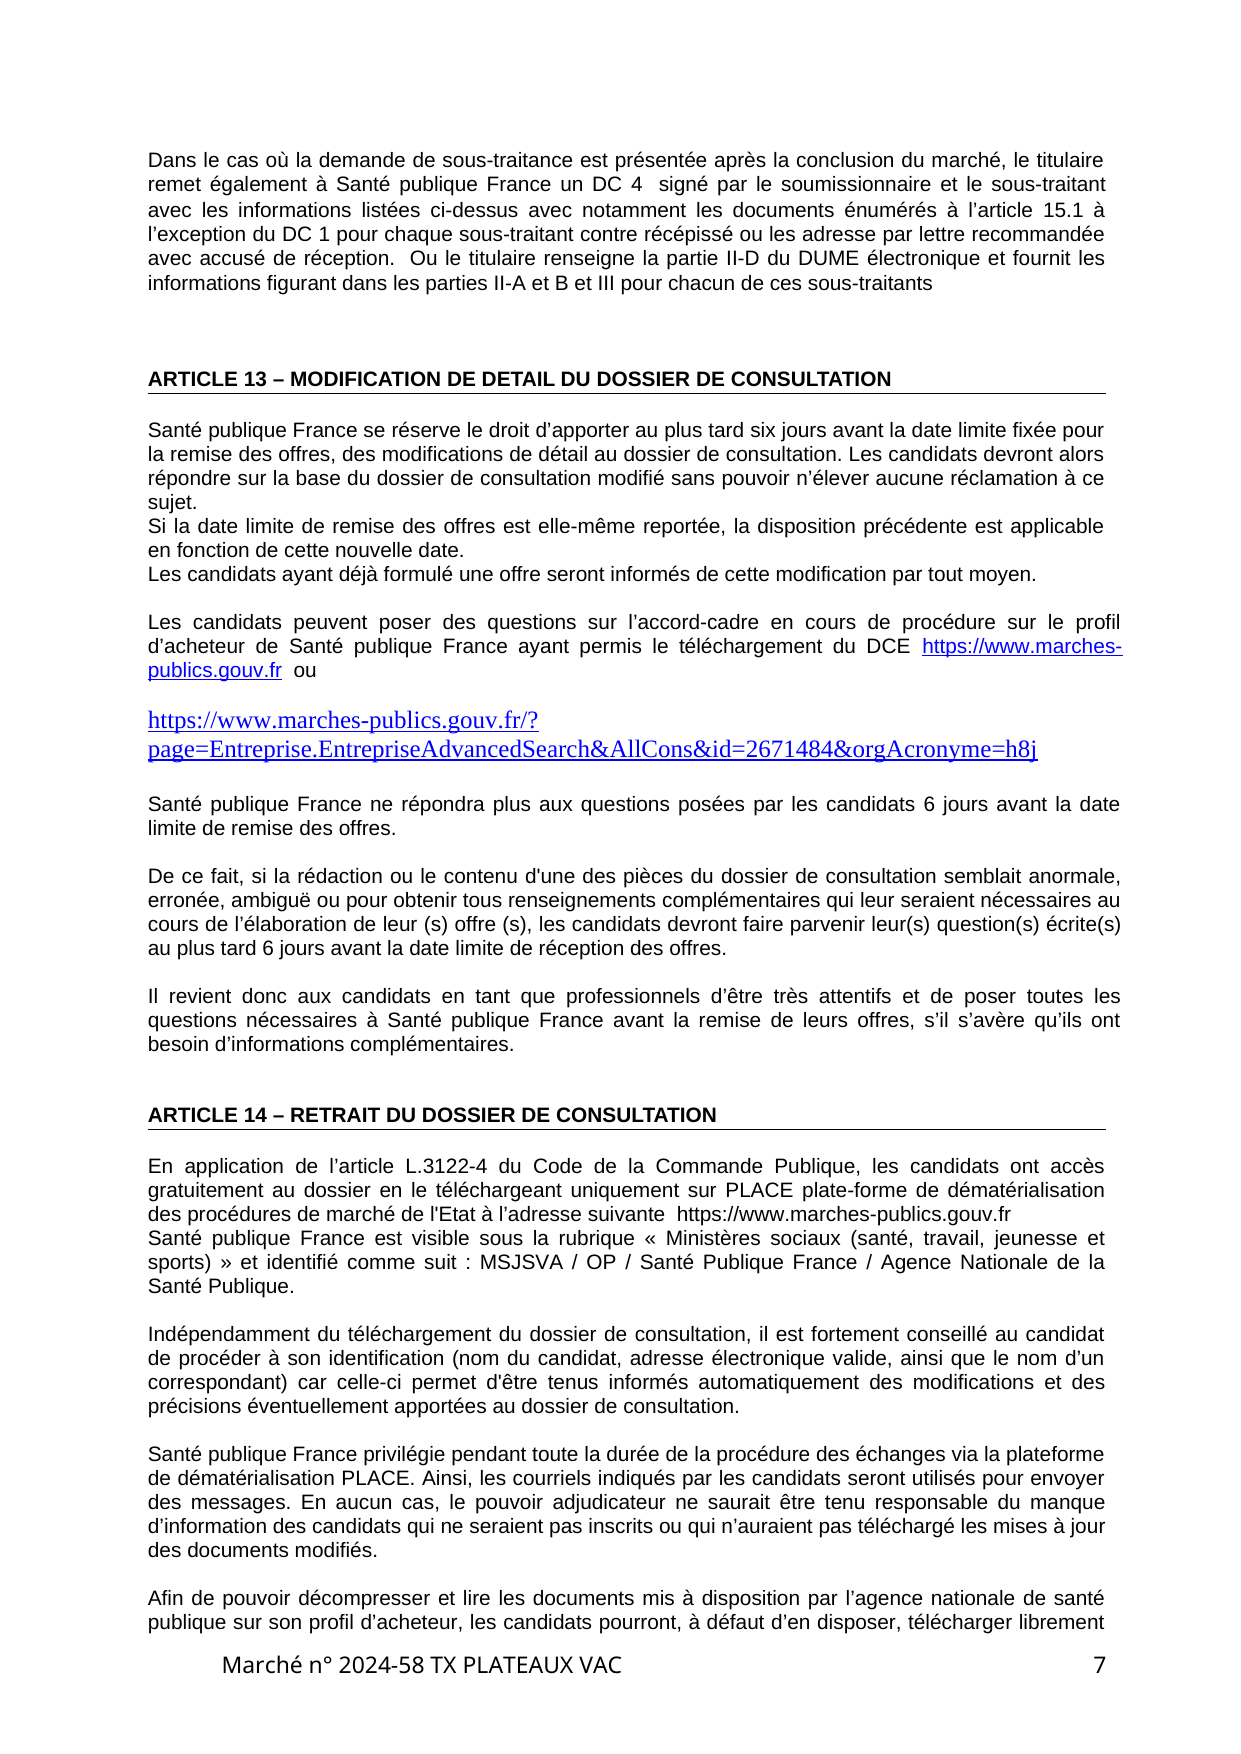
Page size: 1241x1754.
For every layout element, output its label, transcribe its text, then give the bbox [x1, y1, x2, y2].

text En application de l’article L.3122-4 du Code de la Commande Publique, les candidats ont accès gratuitement au dossier en le téléchargeant uniquement sur PLACE plate-forme de dématérialisation des procédures de marché de l'Etat à l’adresse suivante https://www.marches-publics.gouv.fr [148, 1154, 1106, 1226]
text Santé publique France est visible sous la rubrique « Ministères sociaux (santé, travail, jeunesse et sports) » et identifié comme suit : MSJSVA / OP / Santé Publique France / Agence Nationale de la Santé Publique. [148, 1226, 1106, 1298]
subtitle ARTICLE 13 – MODIFICATION DE DETAIL DU DOSSIER DE CONSULTATION [148, 367, 1106, 393]
text https://www.marches-publics.gouv.fr/?page=Entreprise.EntrepriseAdvancedSearch&AllCons&id=2671484&orgAcronyme=h8j [148, 706, 1122, 763]
text Santé publique France privilégie pendant toute la durée de la procédure des échanges via la plateforme de dématérialisation PLACE. Ainsi, les courriels indiqués par les candidats seront utilisés pour envoyer des messages. En aucun cas, le pouvoir adjudicateur ne saurait être tenu responsable du manque d’information des candidats qui ne seraient pas inscrits ou qui n’auraient pas téléchargé les mises à jour des documents modifiés. [148, 1442, 1106, 1562]
text Les candidats peuvent poser des questions sur l’accord-cadre en cours de procédure sur le profil d’acheteur de Santé publique France ayant permis le téléchargement du DCE https://www.marches-publics.gouv.fr ou [148, 610, 1122, 682]
text De ce fait, si la rédaction ou le contenu d'une des pièces du dossier de consultation semblait anormale, erronée, ambiguë ou pour obtenir tous renseignements complémentaires qui leur seraient nécessaires au cours de l’élaboration de leur (s) offre (s), les candidats devront faire parvenir leur(s) question(s) écrite(s) au plus tard 6 jours avant la date limite de réception des offres. [148, 864, 1122, 959]
text Santé publique France ne répondra plus aux questions posées par les candidats 6 jours avant la date limite de remise des offres. [148, 792, 1122, 840]
text Dans le cas où la demande de sous-traitance est présentée après la conclusion du marché, le titulaire remet également à Santé publique France un DC 4 signé par le soumissionnaire et le sous-traitant avec les informations listées ci-dessus avec notamment les documents énumérés à l’article 15.1 à l’exception du DC 1 pour chaque sous-traitant contre récépissé ou les adresse par lettre recommandée avec accusé de réception. Ou le titulaire renseigne la partie II-D du DUME électronique et fournit les informations figurant dans les parties II-A et B et III pour chacun de ces sous-traitants [148, 148, 1106, 295]
text Si la date limite de remise des offres est elle-même reportée, la disposition précédente est applicable en fonction de cette nouvelle date. [148, 514, 1106, 562]
text Les candidats ayant déjà formulé une offre seront informés de cette modification par tout moyen. [148, 562, 1106, 586]
text Santé publique France se réserve le droit d’apporter au plus tard six jours avant la date limite fixée pour la remise des offres, des modifications de détail au dossier de consultation. Les candidats devront alors répondre sur la base du dossier de consultation modifié sans pouvoir n’élever aucune réclamation à ce sujet. [148, 418, 1106, 514]
text Indépendamment du téléchargement du dossier de consultation, il est fortement conseillé au candidat de procéder à son identification (nom du candidat, adresse électronique valide, ainsi que le nom d’un correspondant) car celle-ci permet d'être tenus informés automatiquement des modifications et des précisions éventuellement apportées au dossier de consultation. [148, 1322, 1106, 1418]
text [148, 1586, 1106, 1633]
text Il revient donc aux candidats en tant que professionnels d’être très attentifs et de poser toutes les questions nécessaires à Santé publique France avant la remise de leurs offres, s’il s’avère qu’ils ont besoin d’informations complémentaires. [148, 983, 1122, 1055]
subtitle ARTICLE 14 – RETRAIT DU DOSSIER DE CONSULTATION [148, 1103, 1106, 1129]
